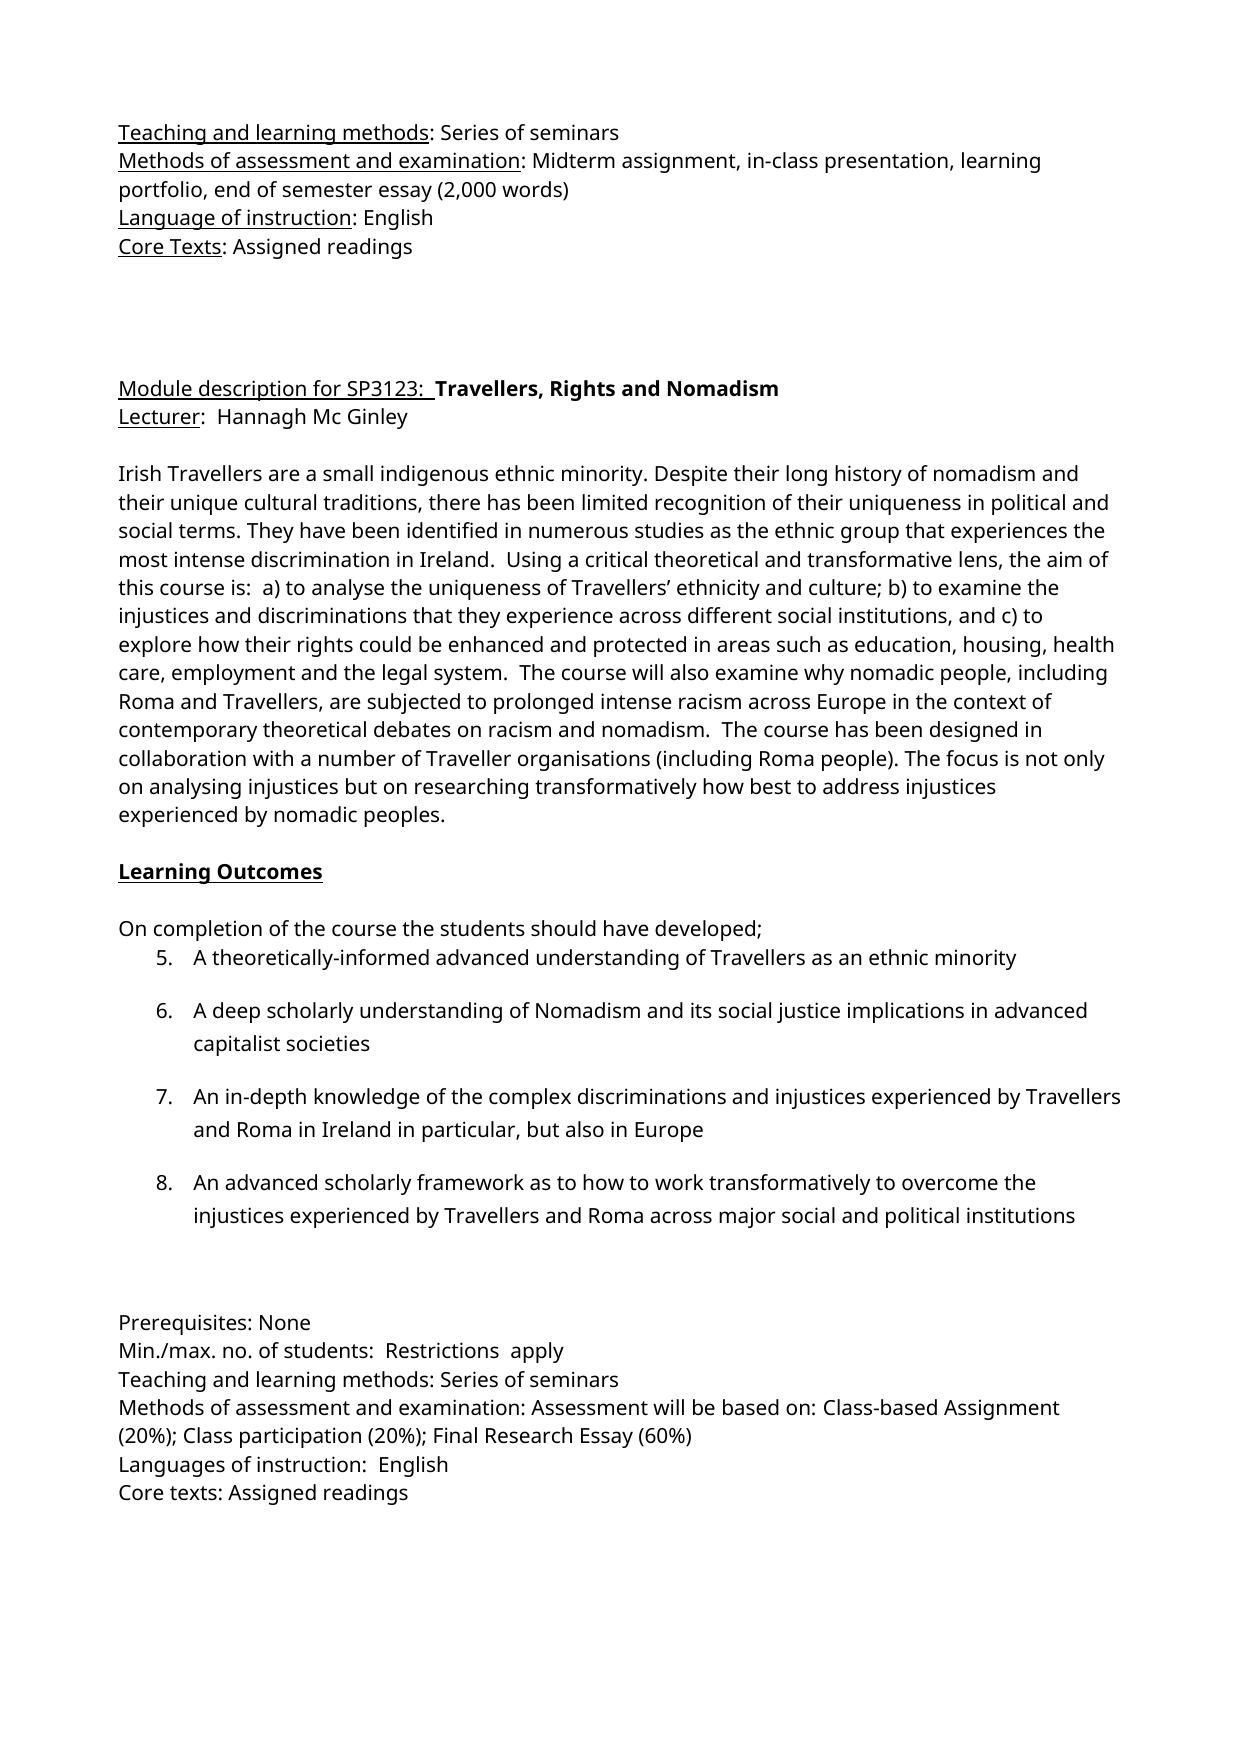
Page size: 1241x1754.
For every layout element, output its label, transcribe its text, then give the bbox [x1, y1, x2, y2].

text Languages of instruction: English [118, 1450, 1122, 1478]
list An in-depth knowledge of the complex discriminations and injustices experienced by Travellers and Roma in Ireland in particular, but also in Europe [156, 1082, 1122, 1143]
list An advanced scholarly framework as to how to work transformatively to overcome the injustices experienced by Travellers and Roma across major social and political institutions [156, 1168, 1122, 1229]
text Learning Outcomes [118, 857, 1122, 886]
text Teaching and learning methods: Series of seminars [118, 1365, 1122, 1393]
text Min./max. no. of students: Restrictions apply [118, 1336, 1122, 1365]
text Teaching and learning methods: Series of seminars [118, 118, 1122, 147]
text Language of instruction: English [118, 203, 1122, 232]
text Core texts: Assigned readings [118, 1478, 1122, 1507]
text Prerequisites: None [118, 1308, 1122, 1336]
list A deep scholarly understanding of Nomadism and its social justice implications in advanced capitalist societies [156, 996, 1122, 1057]
text Methods of assessment and examination: Assessment will be based on: Class-based Assignment (20%); Class participation (20%); Final Research Essay (60%) [118, 1393, 1122, 1450]
text On completion of the course the students should have developed; [118, 914, 1122, 943]
list A theoretically-informed advanced understanding of Travellers as an ethnic minority [156, 943, 1122, 971]
text Irish Travellers are a small indigenous ethnic minority. Despite their long history of nomadism and their unique cultural traditions, there has been limited recognition of their uniqueness in political and social terms. They have been identified in numerous studies as the ethnic group that experiences the most intense discrimination in Ireland. Using a critical theoretical and transformative lens, the aim of this course is: a) to analyse the uniqueness of Travellers’ ethnicity and culture; b) to examine the injustices and discriminations that they experience across different social institutions, and c) to explore how their rights could be enhanced and protected in areas such as education, housing, health care, employment and the legal system. The course will also examine why nomadic people, including Roma and Travellers, are subjected to prolonged intense racism across Europe in the context of contemporary theoretical debates on racism and nomadism. The course has been designed in collaboration with a number of Traveller organisations (including Roma people). The focus is not only on analysing injustices but on researching transformatively how best to address injustices experienced by nomadic peoples. [118, 459, 1122, 829]
text Core Texts: Assigned readings [118, 232, 1122, 260]
text Lecturer: Hannagh Mc Ginley [118, 402, 1122, 431]
text Module description for SP3123: Travellers, Rights and Nomadism [118, 374, 1122, 402]
text Methods of assessment and examination: Midterm assignment, in-class presentation, learning portfolio, end of semester essay (2,000 words) [118, 147, 1122, 203]
